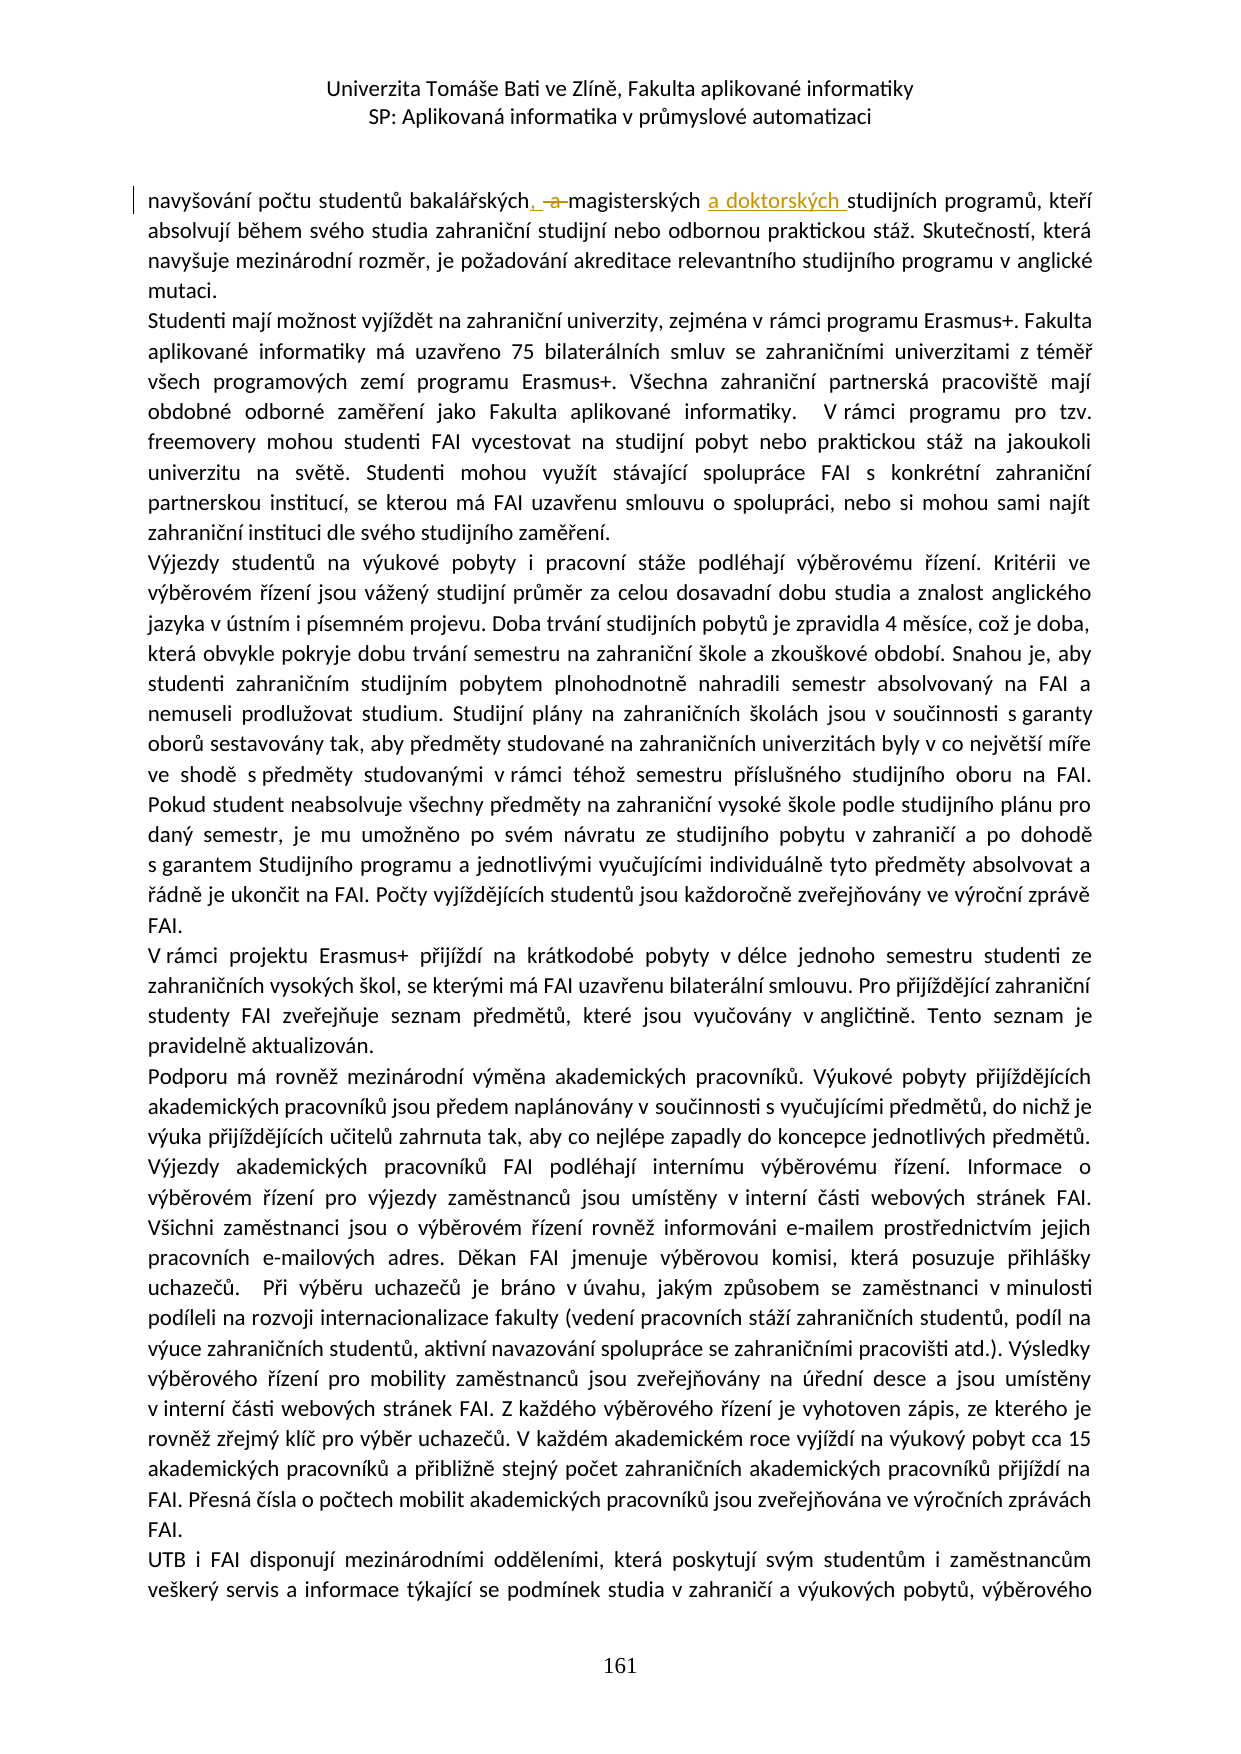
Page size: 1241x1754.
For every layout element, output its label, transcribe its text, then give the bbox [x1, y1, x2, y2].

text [148, 186, 1093, 304]
text Studenti mají možnost vyjíždět na zahraniční univerzity, zejména v rámci programu Erasmus+. Fakulta aplikované informatiky má uzavřeno 75 bilaterálních smluv se zahraničními univerzitami z téměř všech programových zemí programu Erasmus+. Všechna zahraniční partnerská pracoviště mají obdobné odborné zaměření jako Fakulta aplikované informatiky. V rámci programu pro tzv. freemovery mohou studenti FAI vycestovat na studijní pobyt nebo praktickou stáž na jakoukoli univerzitu na světě. Studenti mohou využít stávající spolupráce FAI s konkrétní zahraniční partnerskou institucí, se kterou má FAI uzavřenu smlouvu o spolupráci, nebo si mohou sami najít zahraniční instituci dle svého studijního zaměření. [148, 307, 1093, 546]
text V rámci projektu Erasmus+ přijíždí na krátkodobé pobyty v délce jednoho semestru studenti ze zahraničních vysokých škol, se kterými má FAI uzavřenu bilaterální smlouvu. Pro přijíždějící zahraniční studenty FAI zveřejňuje seznam předmětů, které jsou vyučovány v angličtině. Tento seznam je pravidelně aktualizován. [148, 941, 1093, 1060]
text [148, 1545, 1093, 1603]
text Výjezdy studentů na výukové pobyty i pracovní stáže podléhají výběrovému řízení. Kritérii ve výběrovém řízení jsou vážený studijní průměr za celou dosavadní dobu studia a znalost anglického jazyka v ústním i písemném projevu. Doba trvání studijních pobytů je zpravidla 4 měsíce, což je doba, která obvykle pokryje dobu trvání semestru na zahraniční škole a zkouškové období. Snahou je, aby studenti zahraničním studijním pobytem plnohodnotně nahradili semestr absolvovaný na FAI a nemuseli prodlužovat studium. Studijní plány na zahraničních školách jsou v součinnosti s garanty oborů sestavovány tak, aby předměty studované na zahraničních univerzitách byly v co největší míře ve shodě s předměty studovanými v rámci téhož semestru příslušného studijního oboru na FAI. Pokud student neabsolvuje všechny předměty na zahraniční vysoké škole podle studijního plánu pro daný semestr, je mu umožněno po svém návratu ze studijního pobytu v zahraničí a po dohodě s garantem Studijního programu a jednotlivými vyučujícími individuálně tyto předměty absolvovat a řádně je ukončit na FAI. Počty vyjíždějících studentů jsou každoročně zveřejňovány ve výroční zprávě FAI. [148, 548, 1093, 939]
text Podporu má rovněž mezinárodní výměna akademických pracovníků. Výukové pobyty přijíždějících akademických pracovníků jsou předem naplánovány v součinnosti s vyučujícími předmětů, do nichž je výuka přijíždějících učitelů zahrnuta tak, aby co nejlépe zapadly do koncepce jednotlivých předmětů. Výjezdy akademických pracovníků FAI podléhají internímu výběrovému řízení. Informace o výběrovém řízení pro výjezdy zaměstnanců jsou umístěny v interní části webových stránek FAI. Všichni zaměstnanci jsou o výběrovém řízení rovněž informováni e-mailem prostřednictvím jejich pracovních e-mailových adres. Děkan FAI jmenuje výběrovou komisi, která posuzuje přihlášky uchazečů. Při výběru uchazečů je bráno v úvahu, jakým způsobem se zaměstnanci v minulosti podíleli na rozvoji internacionalizace fakulty (vedení pracovních stáží zahraničních studentů, podíl na výuce zahraničních studentů, aktivní navazování spolupráce se zahraničními pracovišti atd.). Výsledky výběrového řízení pro mobility zaměstnanců jsou zveřejňovány na úřední desce a jsou umístěny v interní části webových stránek FAI. Z každého výběrového řízení je vyhotoven zápis, ze kterého je rovněž zřejmý klíč pro výběr uchazečů. V každém akademickém roce vyjíždí na výukový pobyt cca 15 akademických pracovníků a přibližně stejný počet zahraničních akademických pracovníků přijíždí na FAI. Přesná čísla o počtech mobilit akademických pracovníků jsou zveřejňována ve výročních zprávách FAI. [148, 1062, 1093, 1543]
